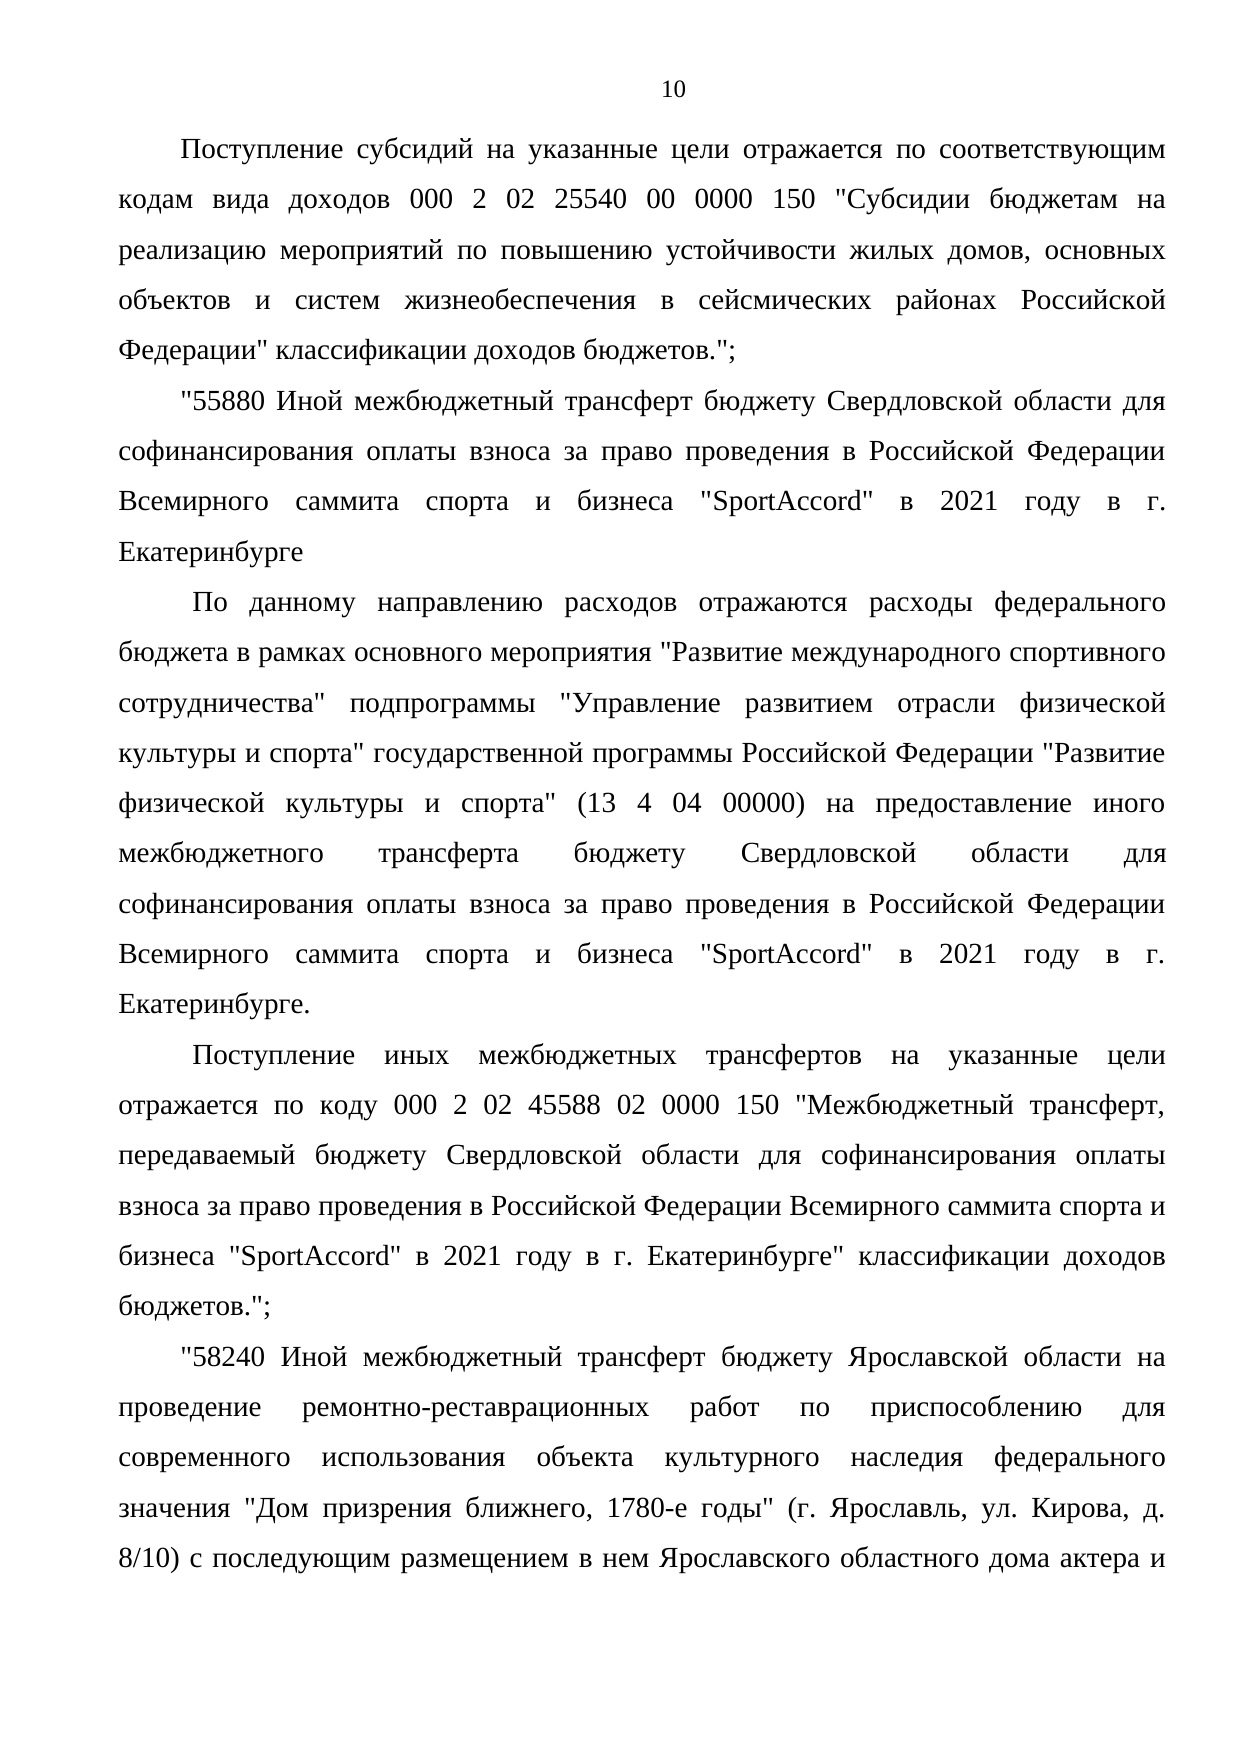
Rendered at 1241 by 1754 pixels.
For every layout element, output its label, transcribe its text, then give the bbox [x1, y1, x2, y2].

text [118, 1339, 1167, 1573]
text Поступление иных межбюджетных трансфертов на указанные цели отражается по коду 000 2 02 45588 02 0000 150 "Межбюджетный трансферт, передаваемый бюджету Свердловской области для софинансирования оплаты взноса за право проведения в Российской Федерации Всемирного саммита спорта и бизнеса "SportAccord" в 2021 году в г. Екатеринбурге" классификации доходов бюджетов."; [118, 1037, 1167, 1322]
text По данному направлению расходов отражаются расходы федерального бюджета в рамках основного мероприятия "Развитие международного спортивного сотрудничества" подпрограммы "Управление развитием отрасли физической культуры и спорта" государственной программы Российской Федерации "Развитие физической культуры и спорта" (13 4 04 00000) на предоставление иного межбюджетного трансферта бюджету Свердловской области для софинансирования оплаты взноса за право проведения в Российской Федерации Всемирного саммита спорта и бизнеса "SportAccord" в 2021 году в г. Екатеринбурге. [118, 584, 1167, 1020]
text "55880 Иной межбюджетный трансферт бюджету Свердловской области для софинансирования оплаты взноса за право проведения в Российской Федерации Всемирного саммита спорта и бизнеса "SportAccord" в 2021 году в г. Екатеринбурге [118, 383, 1167, 567]
text Поступление субсидий на указанные цели отражается по соответствующим кодам вида доходов 000 2 02 25540 00 0000 150 "Субсидии бюджетам на реализацию мероприятий по повышению устойчивости жилых домов, основных объектов и систем жизнеобеспечения в сейсмических районах Российской Федерации" классификации доходов бюджетов."; [118, 131, 1167, 366]
